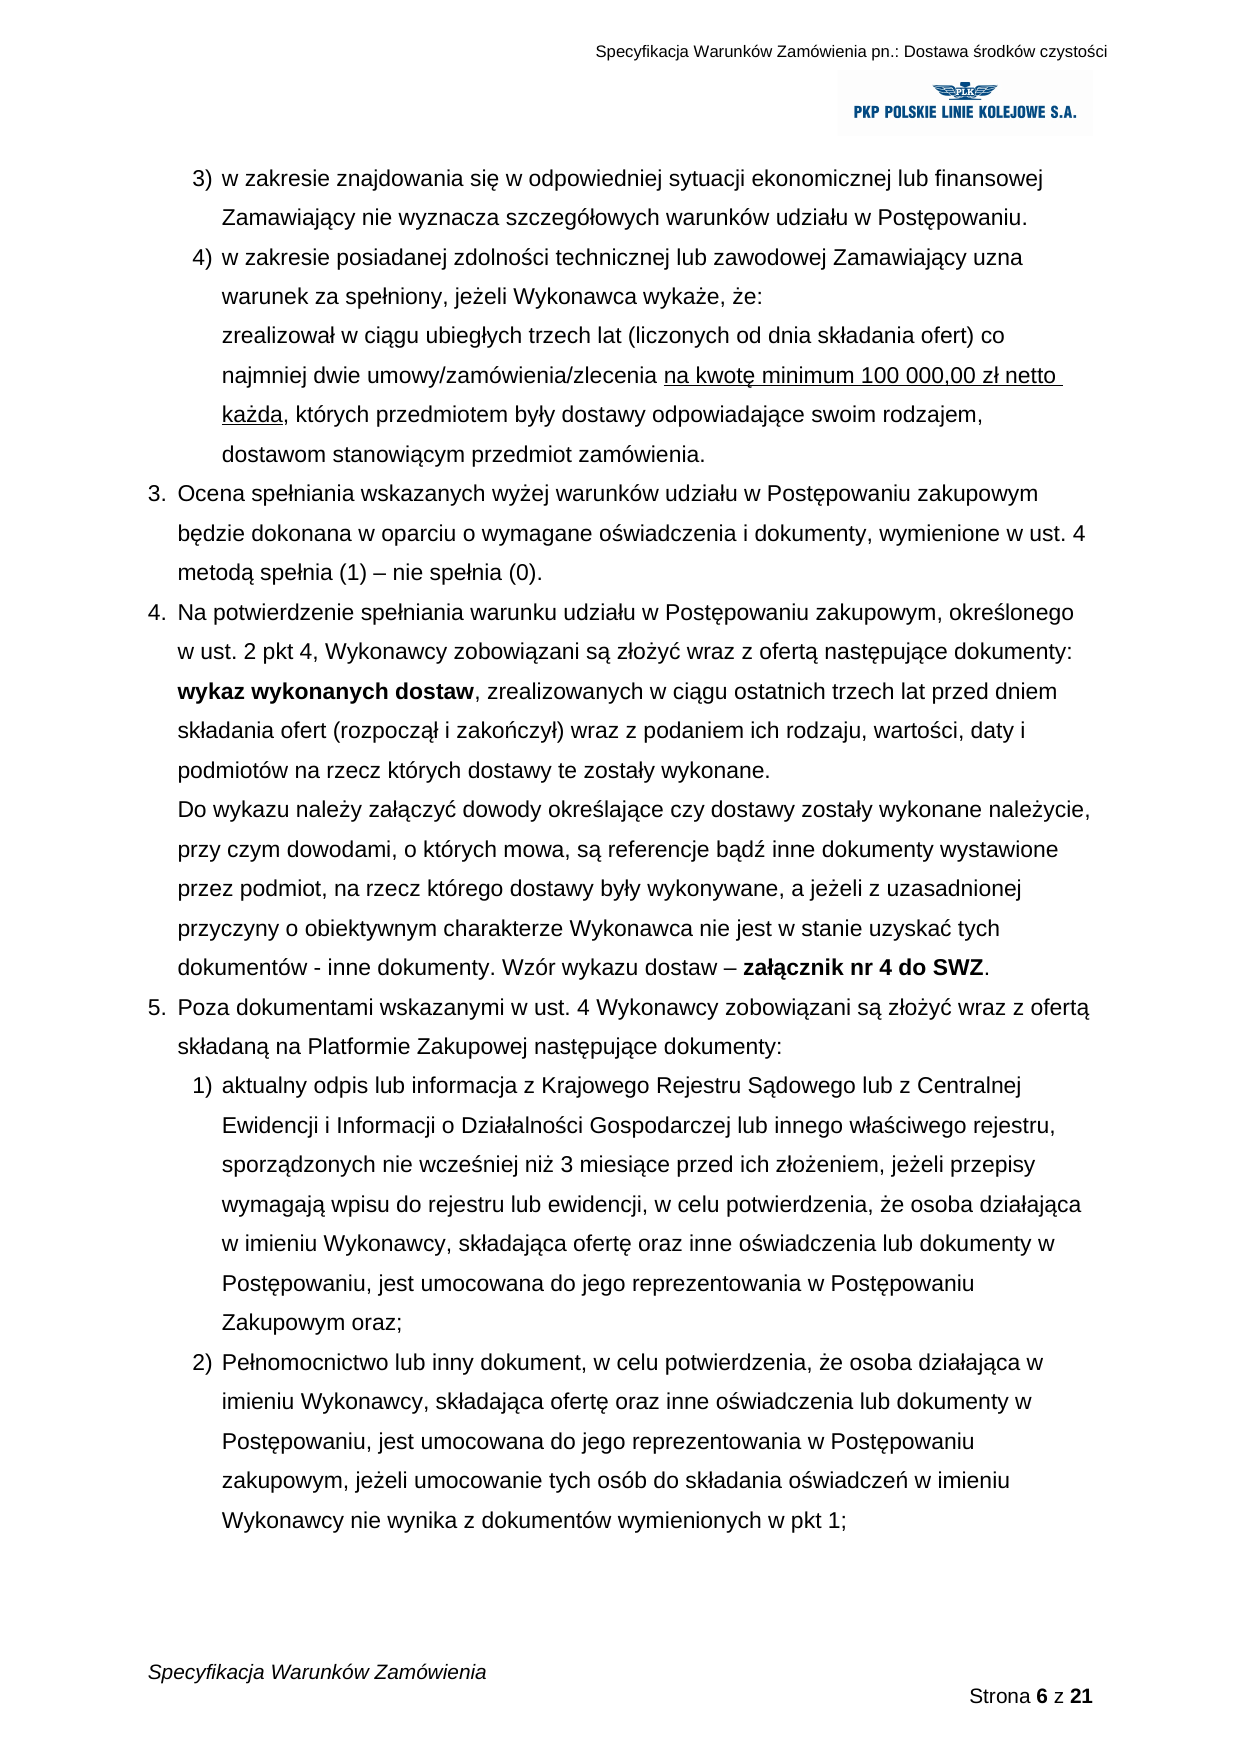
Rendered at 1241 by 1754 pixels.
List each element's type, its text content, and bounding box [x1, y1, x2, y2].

list Na potwierdzenie spełniania warunku udziału w Postępowaniu zakupowym, określonego w ust. 2 pkt 4, Wykonawcy zobowiązani są złożyć wraz z ofertą następujące dokumenty: [148, 599, 1093, 664]
list Pełnomocnictwo lub inny dokument, w celu potwierdzenia, że osoba działająca w imieniu Wykonawcy, składająca ofertę oraz inne oświadczenia lub dokumenty w Postępowaniu, jest umocowana do jego reprezentowania w Postępowaniu zakupowym, jeżeli umocowanie tych osób do składania oświadczeń w imieniu Wykonawcy nie wynika z dokumentów wymienionych w pkt 1; [192, 1349, 1093, 1533]
list aktualny odpis lub informacja z Krajowego Rejestru Sądowego lub z Centralnej Ewidencji i Informacji o Działalności Gospodarczej lub innego właściwego rejestru, sporządzonych nie wcześniej niż 3 miesiące przed ich złożeniem, jeżeli przepisy wymagają wpisu do rejestru lub ewidencji, w celu potwierdzenia, że osoba działająca w imieniu Wykonawcy, składająca ofertę oraz inne oświadczenia lub dokumenty w Postępowaniu, jest umocowana do jego reprezentowania w Postępowaniu Zakupowym oraz; [192, 1072, 1093, 1336]
list w zakresie znajdowania się w odpowiedniej sytuacji ekonomicznej lub finansowej Zamawiający nie wyznacza szczegółowych warunków udziału w Postępowaniu. [192, 164, 1093, 230]
text zrealizował w ciągu ubiegłych trzech lat (liczonych od dnia składania ofert) co najmniej dwie umowy/zamówienia/zlecenia na kwotę minimum 100 000,00 zł netto każda, których przedmiotem były dostawy odpowiadające swoim rodzajem, dostawom stanowiącym przedmiot zamówienia. [222, 322, 1093, 467]
list Ocena spełniania wskazanych wyżej warunków udziału w Postępowaniu zakupowym będzie dokonana w oparciu o wymagane oświadczenia i dokumenty, wymienione w ust. 4 metodą spełnia (1) – nie spełnia (0). [148, 480, 1093, 586]
list Poza dokumentami wskazanymi w ust. 4 Wykonawcy zobowiązani są złożyć wraz z ofertą składaną na Platformie Zakupowej następujące dokumenty: [148, 993, 1093, 1059]
list w zakresie posiadanej zdolności technicznej lub zawodowej Zamawiający uzna warunek za spełniony, jeżeli Wykonawca wykaże, że: [192, 243, 1093, 309]
text Do wykazu należy załączyć dowody określające czy dostawy zostały wykonane należycie, przy czym dowodami, o których mowa, są referencje bądź inne dokumenty wystawione przez podmiot, na rzecz którego dostawy były wykonywane, a jeżeli z uzasadnionej przyczyny o obiektywnym charakterze Wykonawca nie jest w stanie uzyskać tych dokumentów - inne dokumenty. Wzór wykazu dostaw – załącznik nr 4 do SWZ. [177, 796, 1093, 980]
picture [837, 70, 1093, 136]
text wykaz wykonanych dostaw, zrealizowanych w ciągu ostatnich trzech lat przed dniem składania ofert (rozpoczął i zakończył) wraz z podaniem ich rodzaju, wartości, daty i podmiotów na rzecz których dostawy te zostały wykonane. [177, 678, 1093, 783]
